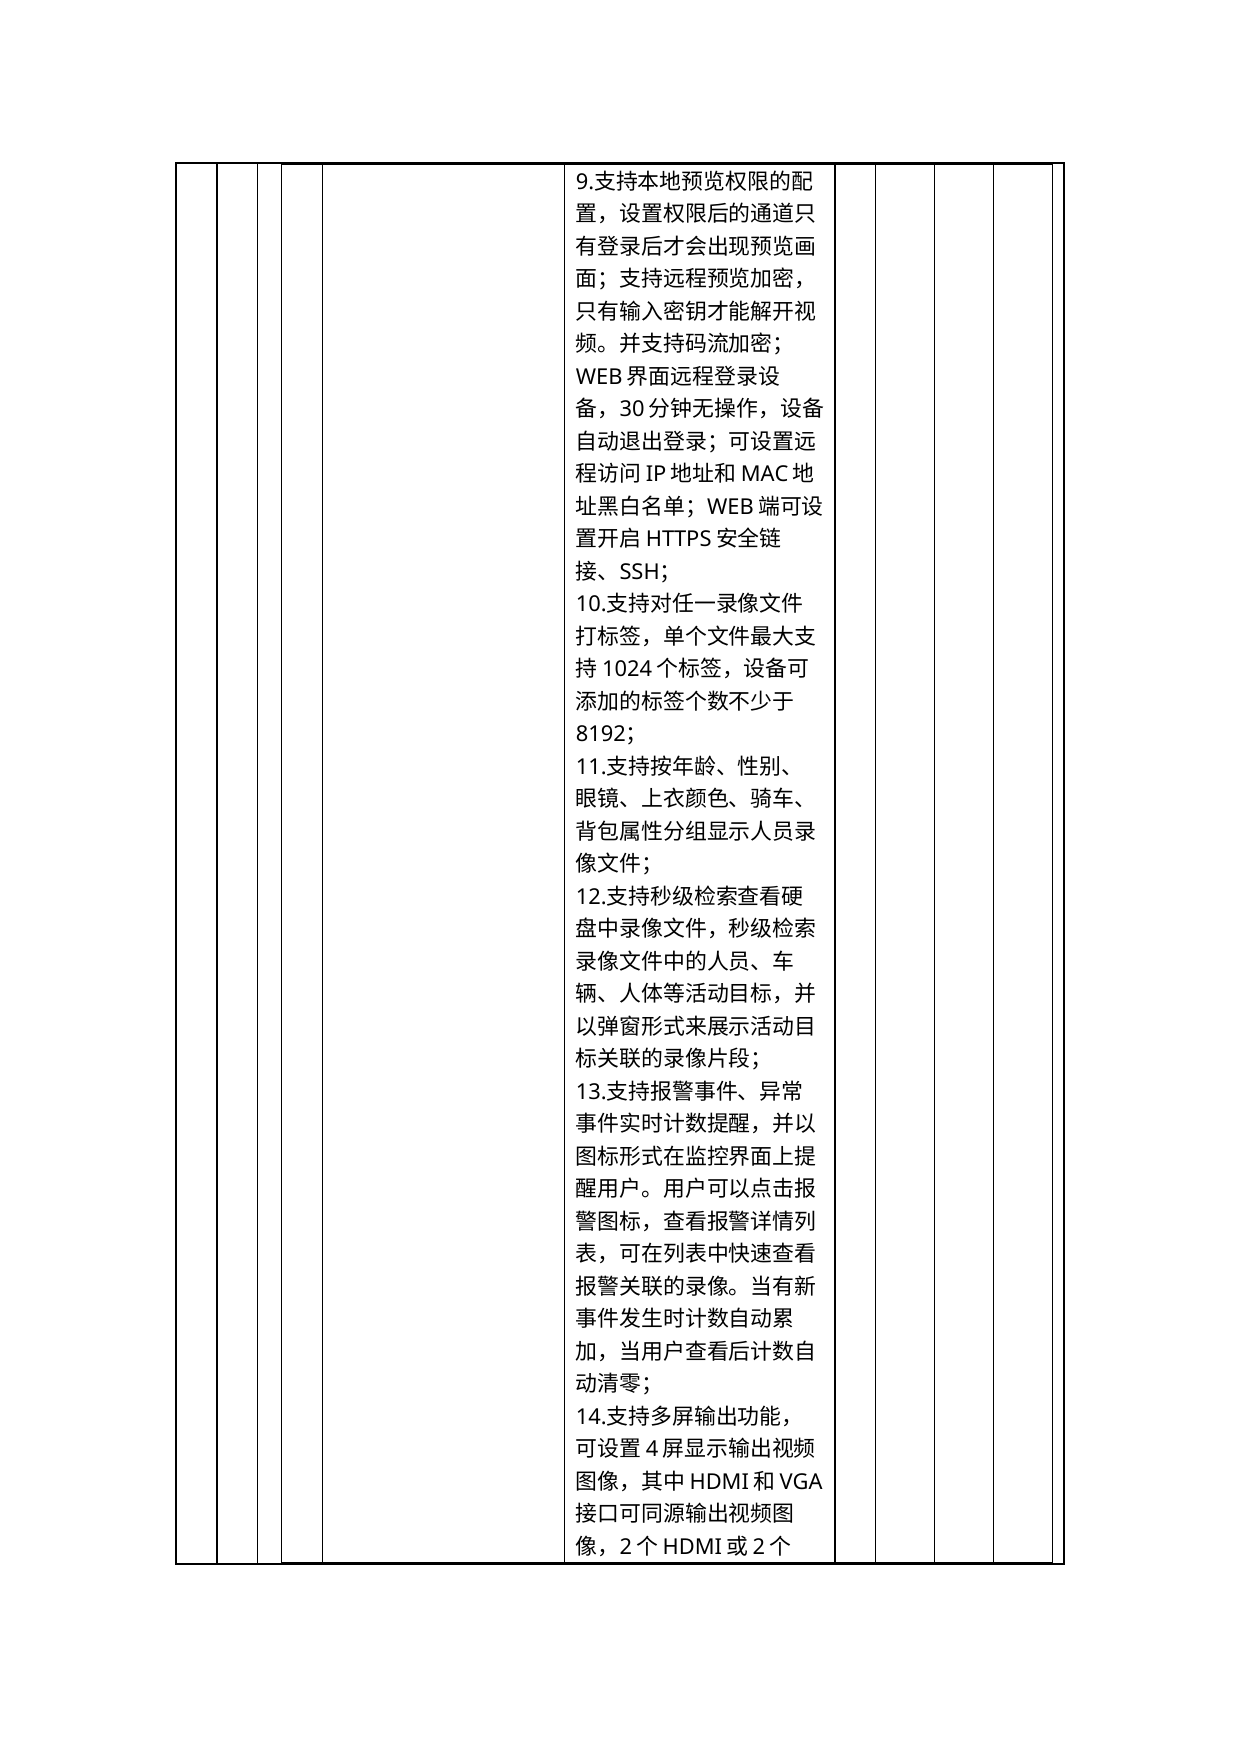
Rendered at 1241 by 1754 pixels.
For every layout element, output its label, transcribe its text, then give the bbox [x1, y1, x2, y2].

table_cell 3 [218, 164, 257, 1563]
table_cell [935, 165, 993, 1562]
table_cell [876, 165, 934, 1562]
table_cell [323, 165, 564, 1562]
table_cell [1053, 164, 1063, 1563]
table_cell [258, 164, 281, 1563]
table_cell [177, 164, 216, 1563]
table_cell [565, 165, 834, 1562]
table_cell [836, 165, 875, 1562]
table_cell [994, 165, 1052, 1562]
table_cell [282, 165, 322, 1562]
